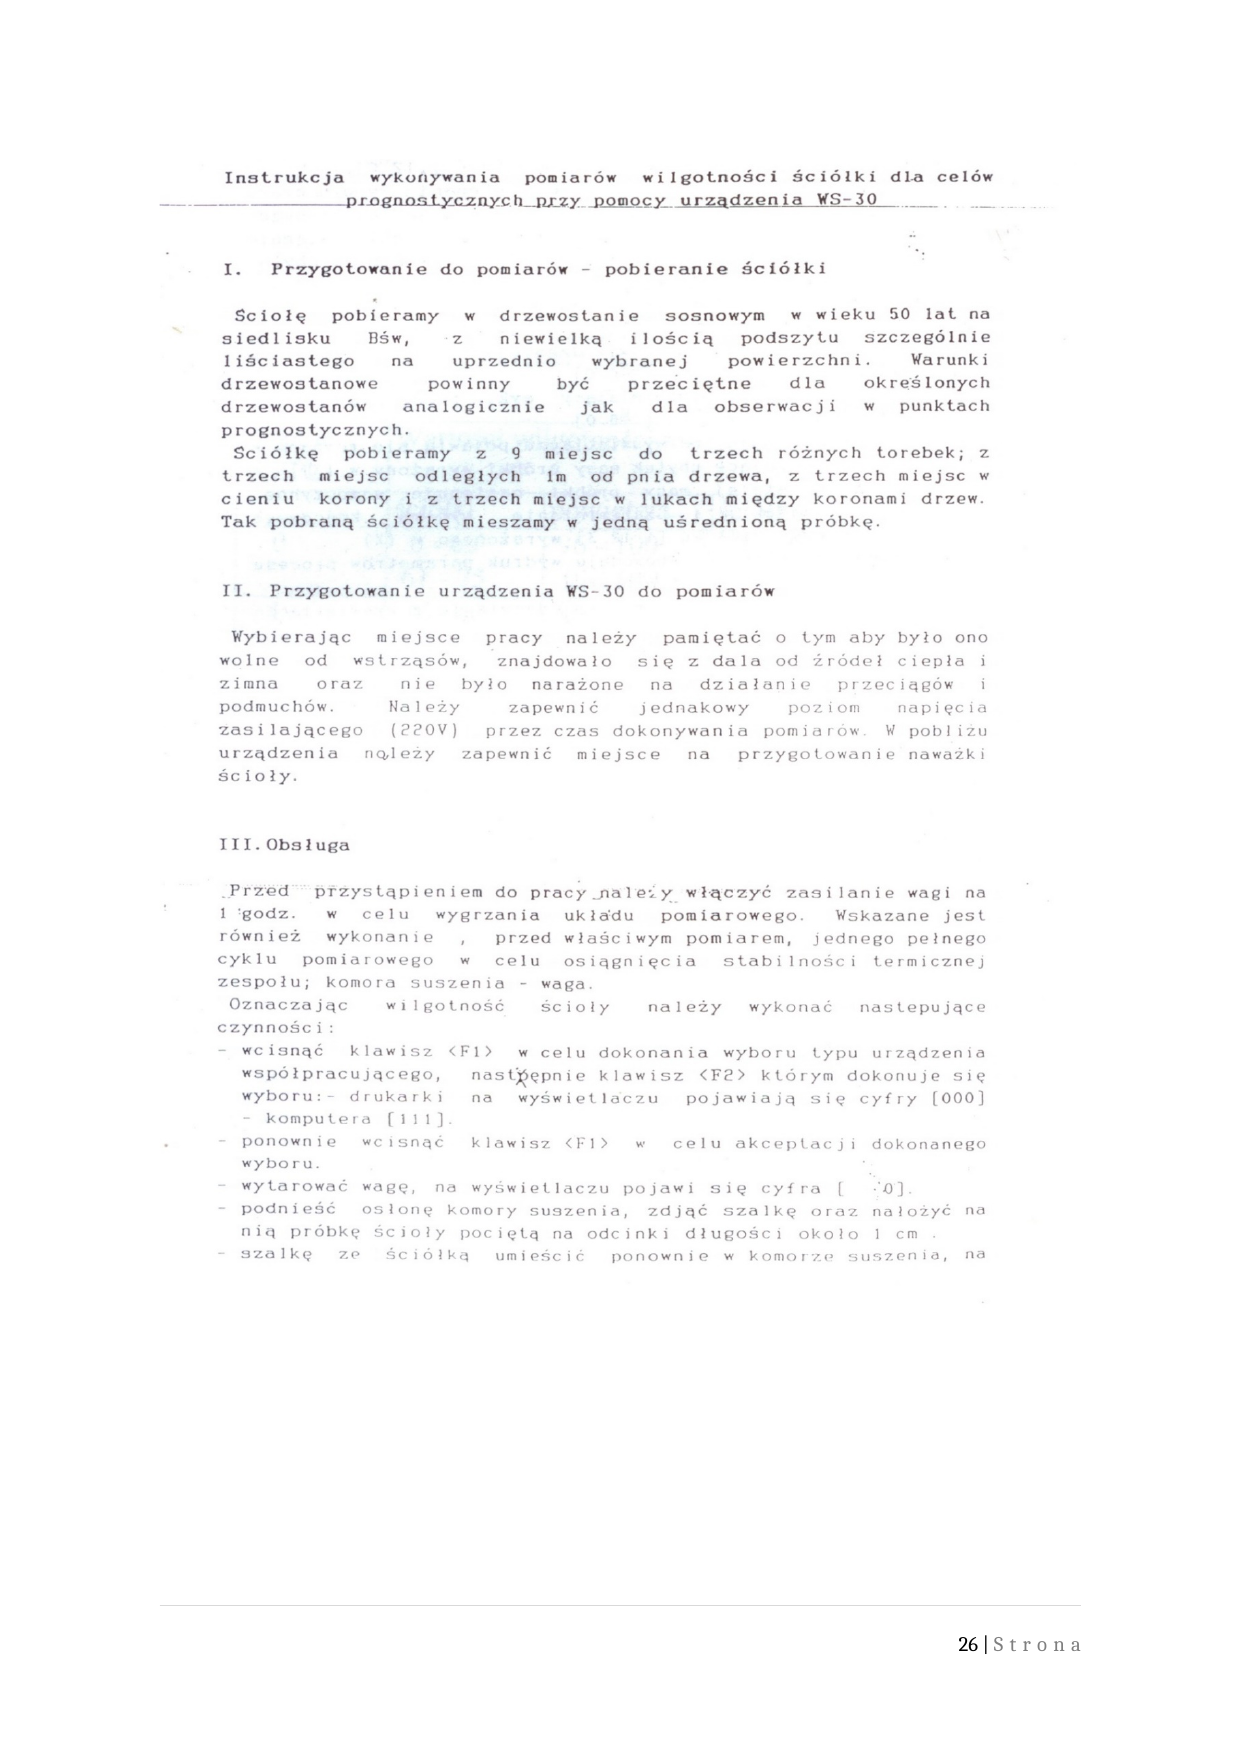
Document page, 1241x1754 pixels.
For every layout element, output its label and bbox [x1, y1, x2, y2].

picture [159, 159, 1081, 1312]
